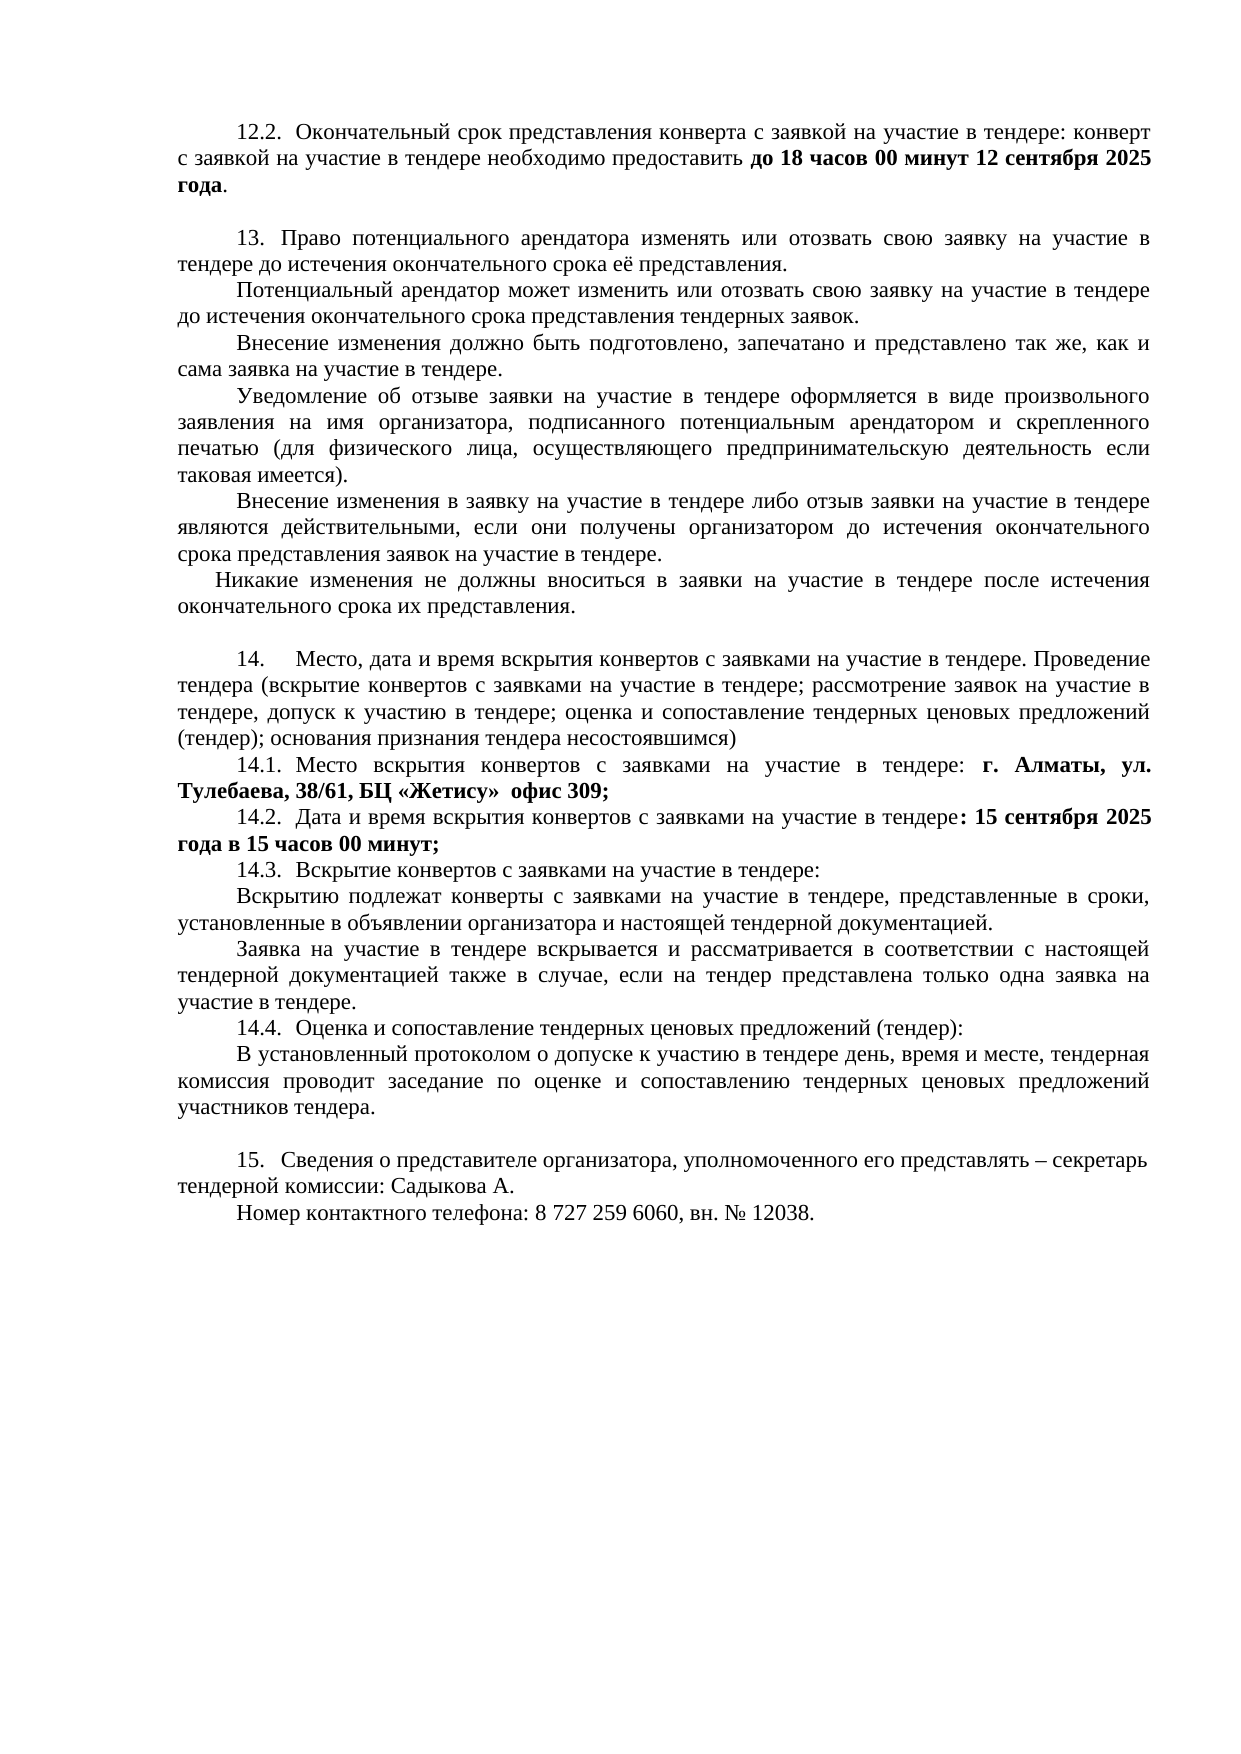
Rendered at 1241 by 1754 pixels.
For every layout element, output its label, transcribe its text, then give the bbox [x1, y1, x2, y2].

list Сведения о представителе организатора, уполномоченного его представлять – секретарь тендерной комиссии: Садыкова А. [177, 1146, 1152, 1199]
list Дата и время вскрытия конвертов с заявками на участие в тендере: 15 сентября 2025 года в 15 часов 00 минут; [177, 803, 1152, 856]
text Никакие изменения не должны вноситься в заявки на участие в тендере после истечения окончательного срока их представления. [177, 566, 1152, 619]
text Внесение изменения должно быть подготовлено, запечатано и представлено так же, как и сама заявка на участие в тендере. [177, 329, 1152, 382]
list Окончательный срок представления конверта с заявкой на участие в тендере: конверт с заявкой на участие в тендере необходимо предоставить до 18 часов 00 минут 12 сентября 2025 года. [177, 118, 1152, 197]
text Заявка на участие в тендере вскрывается и рассматривается в соответствии с настоящей тендерной документацией также в случае, если на тендер представлена только одна заявка на участие в тендере. [177, 935, 1152, 1014]
text В установленный протоколом о допуске к участию в тендере день, время и месте, тендерная комиссия проводит заседание по оценке и сопоставлению тендерных ценовых предложений участников тендера. [177, 1041, 1152, 1119]
text Номер контактного телефона: 8 727 259 6060, вн. № 12038. [236, 1199, 1152, 1225]
list Место вскрытия конвертов с заявками на участие в тендере: г. Алматы, ул. Тулебаева, 38/61, БЦ «Жетису» офис 309; [177, 751, 1152, 803]
text Вскрытию подлежат конверты с заявками на участие в тендере, представленные в сроки, установленные в объявлении организатора и настоящей тендерной документацией. [177, 882, 1152, 935]
list Вскрытие конвертов с заявками на участие в тендере: [177, 856, 1152, 882]
text Потенциальный арендатор может изменить или отозвать свою заявку на участие в тендере до истечения окончательного срока представления тендерных заявок. [177, 276, 1152, 329]
list Право потенциального арендатора изменять или отозвать свою заявку на участие в тендере до истечения окончательного срока её представления. [177, 223, 1152, 276]
list Место, дата и время вскрытия конвертов с заявками на участие в тендере. Проведение тендера (вскрытие конвертов с заявками на участие в тендере; рассмотрение заявок на участие в тендере, допуск к участию в тендере; оценка и сопоставление тендерных ценовых предложений (тендер); основания признания тендера несостоявшимся) [177, 645, 1152, 751]
list Оценка и сопоставление тендерных ценовых предложений (тендер): [177, 1014, 1152, 1041]
text Внесение изменения в заявку на участие в тендере либо отзыв заявки на участие в тендере являются действительными, если они получены организатором до истечения окончательного срока представления заявок на участие в тендере. [177, 487, 1152, 566]
text Уведомление об отзыве заявки на участие в тендере оформляется в виде произвольного заявления на имя организатора, подписанного потенциальным арендатором и скрепленного печатью (для физического лица, осуществляющего предпринимательскую деятельность если таковая имеется). [177, 382, 1152, 487]
